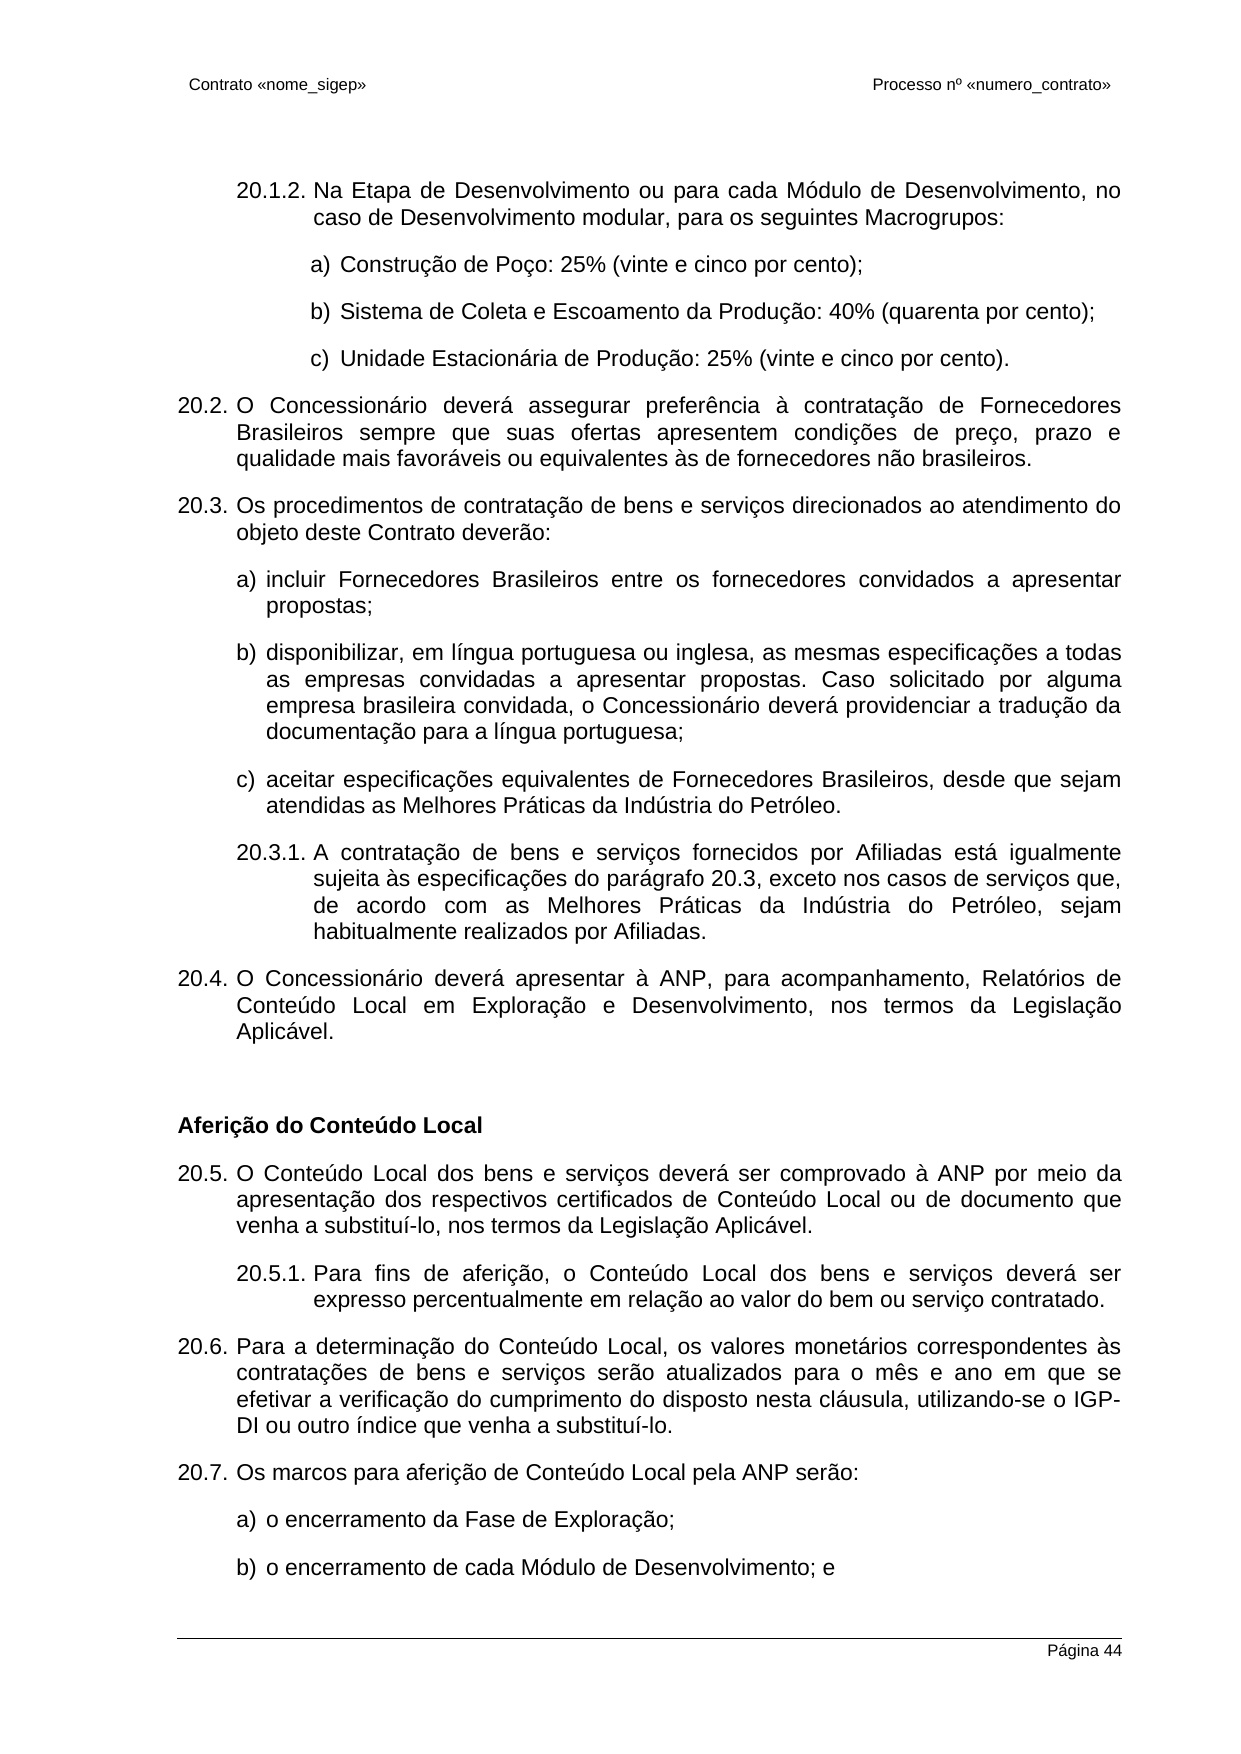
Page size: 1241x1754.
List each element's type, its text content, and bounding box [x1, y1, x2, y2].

text O Conteúdo Local dos bens e serviços deverá ser comprovado à ANP por meio da apresentação dos respectivos certificados de Conteúdo Local ou de documento que venha a substituí-lo, nos termos da Legislação Aplicável. [177, 1159, 1122, 1239]
list Sistema de Coleta e Escoamento da Produção: 40% (quarenta por cento); [310, 298, 1122, 324]
list aceitar especificações equivalentes de Fornecedores Brasileiros, desde que sejam atendidas as Melhores Práticas da Indústria do Petróleo. [236, 766, 1122, 818]
list o encerramento de cada Módulo de Desenvolvimento; e [236, 1554, 1122, 1580]
list disponibilizar, em língua portuguesa ou inglesa, as mesmas especificações a todas as empresas convidadas a apresentar propostas. Caso solicitado por alguma empresa brasileira convidada, o Concessionário deverá providenciar a tradução da documentação para a língua portuguesa; [236, 639, 1122, 745]
text Para a determinação do Conteúdo Local, os valores monetários correspondentes às contratações de bens e serviços serão atualizados para o mês e ano em que se efetivar a verificação do cumprimento do disposto nesta cláusula, utilizando-se o IGP-DI ou outro índice que venha a substituí-lo. [177, 1333, 1122, 1438]
list incluir Fornecedores Brasileiros entre os fornecedores convidados a apresentar propostas; [236, 566, 1122, 618]
text Os marcos para aferição de Conteúdo Local pela ANP serão: [177, 1459, 1122, 1486]
text Os procedimentos de contratação de bens e serviços direcionados ao atendimento do objeto deste Contrato deverão: [177, 492, 1122, 545]
text Aferição do Conteúdo Local [177, 1112, 1122, 1139]
text Na Etapa de Desenvolvimento ou para cada Módulo de Desenvolvimento, no caso de Desenvolvimento modular, para os seguintes Macrogrupos: [236, 177, 1122, 230]
list Construção de Poço: 25% (vinte e cinco por cento); [310, 251, 1122, 277]
text O Concessionário deverá apresentar à ANP, para acompanhamento, Relatórios de Conteúdo Local em Exploração e Desenvolvimento, nos termos da Legislação Aplicável. [177, 965, 1122, 1044]
text O Concessionário deverá assegurar preferência à contratação de Fornecedores Brasileiros sempre que suas ofertas apresentem condições de preço, prazo e qualidade mais favoráveis ou equivalentes às de fornecedores não brasileiros. [177, 392, 1122, 471]
text A contratação de bens e serviços fornecidos por Afiliadas está igualmente sujeita às especificações do parágrafo 20.3, exceto nos casos de serviços que, de acordo com as Melhores Práticas da Indústria do Petróleo, sejam habitualmente realizados por Afiliadas. [236, 839, 1122, 944]
text Para fins de aferição, o Conteúdo Local dos bens e serviços deverá ser expresso percentualmente em relação ao valor do bem ou serviço contratado. [236, 1259, 1122, 1312]
list Unidade Estacionária de Produção: 25% (vinte e cinco por cento). [310, 345, 1122, 371]
list o encerramento da Fase de Exploração; [236, 1506, 1122, 1533]
